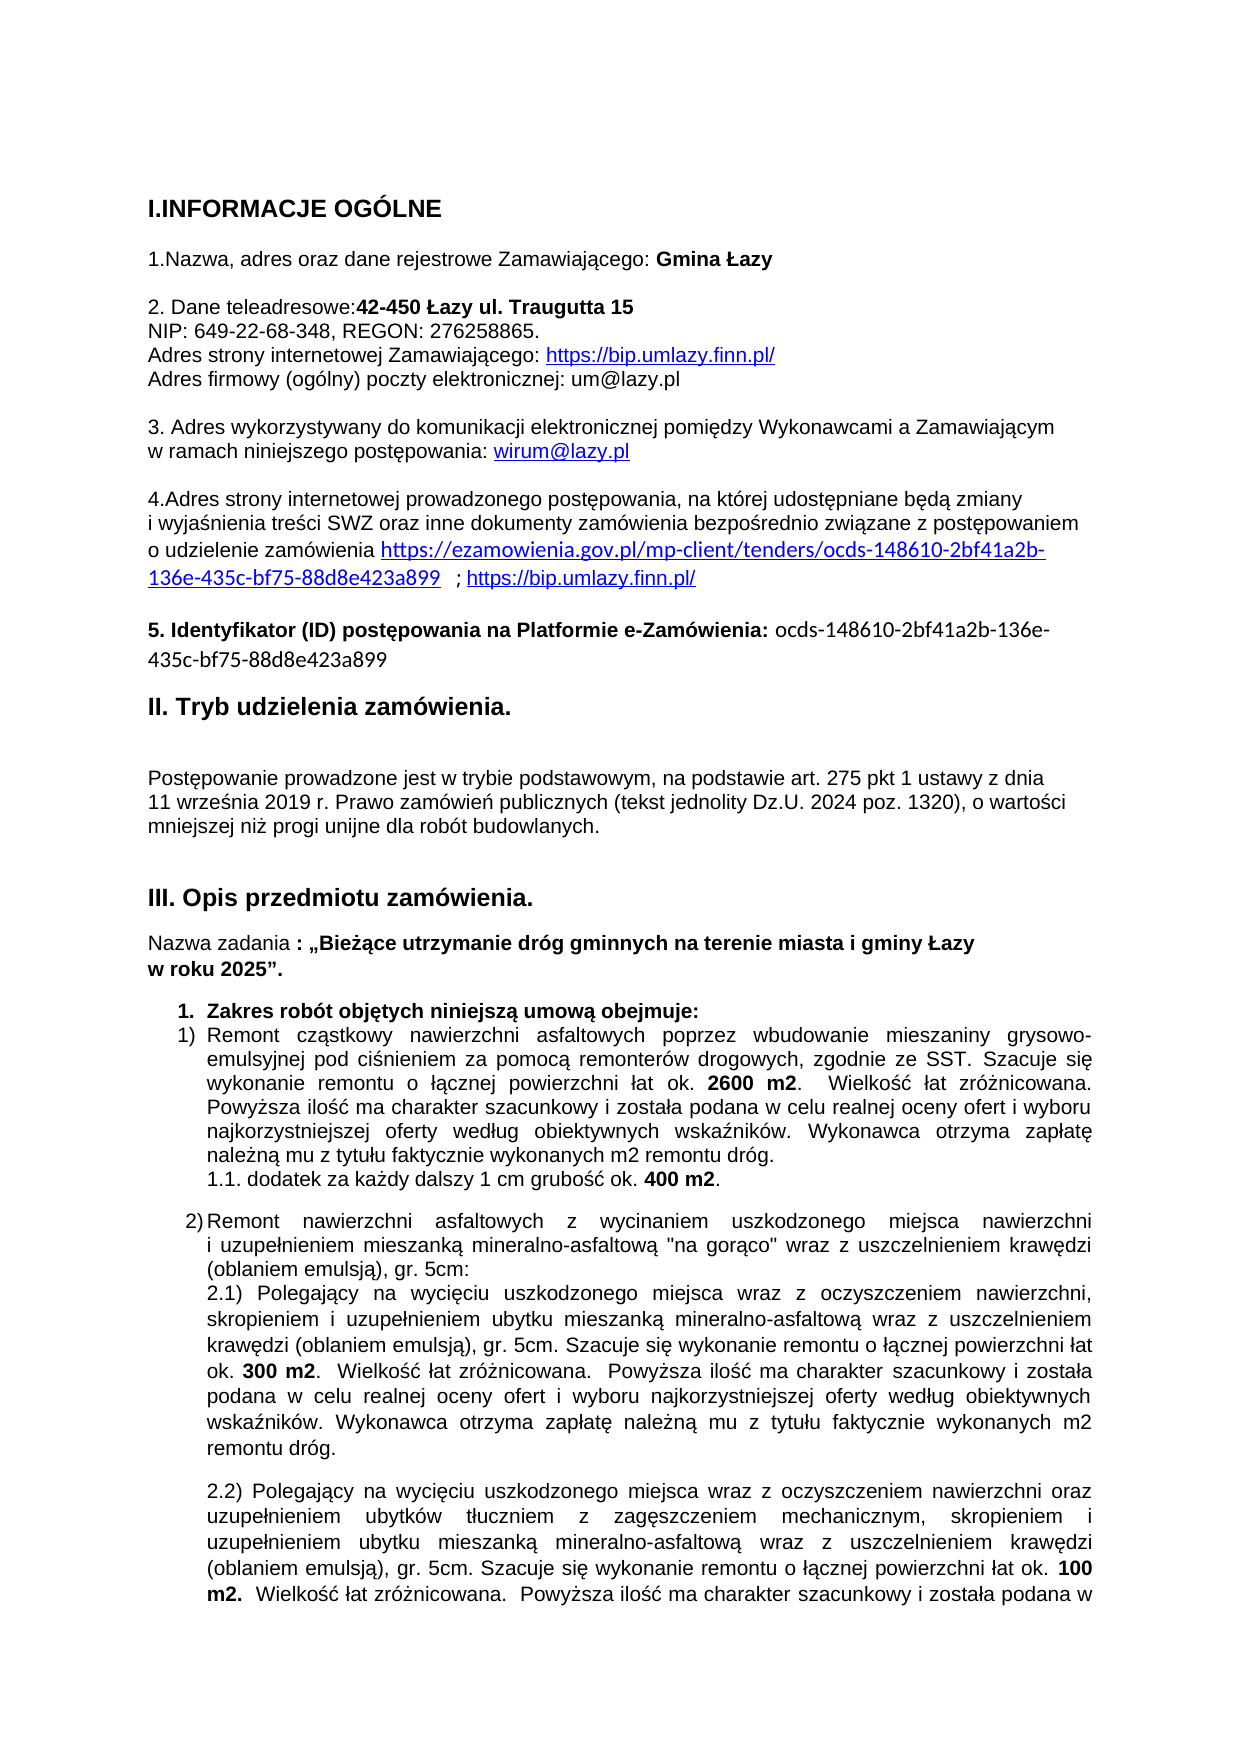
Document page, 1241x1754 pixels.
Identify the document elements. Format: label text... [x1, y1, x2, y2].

text 1.1. dodatek za każdy dalszy 1 cm grubość ok. 400 m2. [207, 1167, 1093, 1191]
text III. Opis przedmiotu zamówienia. [148, 883, 1093, 912]
text I.INFORMACJE OGÓLNE [148, 194, 1093, 223]
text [207, 1478, 1093, 1606]
text 4.Adres strony internetowej prowadzonego postępowania, na której udostępniane będą zmiany i wyjaśnienia treści SWZ oraz inne dokumenty zamówienia bezpośrednio związane z postępowaniem o udzielenie zamówienia https://ezamowienia.gov.pl/mp-client/tenders/ocds-148610-2bf41a2b-136e-435c-bf75-88d8e423a899 ; https://bip.umlazy.finn.pl/ [148, 487, 1093, 591]
text Postępowanie prowadzone jest w trybie podstawowym, na podstawie art. 275 pkt 1 ustawy z dnia 11 września 2019 r. Prawo zamówień publicznych (tekst jednolity Dz.U. 2024 poz. 1320), o wartości mniejszej niż progi unijne dla robót budowlanych. [148, 766, 1093, 838]
text Nazwa zadania : „Bieżące utrzymanie dróg gminnych na terenie miasta i gminy Łazy w roku 2025”. [148, 931, 1093, 980]
text 2. Dane teleadresowe:42-450 Łazy ul. Traugutta 15 [148, 295, 1093, 319]
text NIP: 649-22-68-348, REGON: 276258865. [148, 319, 1093, 343]
list Remont cząstkowy nawierzchni asfaltowych poprzez wbudowanie mieszaniny grysowo-emulsyjnej pod ciśnieniem za pomocą remonterów drogowych, zgodnie ze SST. Szacuje się wykonanie remontu o łącznej powierzchni łat ok. 2600 m2. Wielkość łat zróżnicowana. Powyższa ilość ma charakter szacunkowy i została podana w celu realnej oceny ofert i wyboru najkorzystniejszej oferty według obiektywnych wskaźników. Wykonawca otrzyma zapłatę należną mu z tytułu faktycznie wykonanych m2 remontu dróg. [177, 1023, 1093, 1167]
list Remont nawierzchni asfaltowych z wycinaniem uszkodzonego miejsca nawierzchni i uzupełnieniem mieszanką mineralno-asfaltową "na gorąco" wraz z uszczelnieniem krawędzi (oblaniem emulsją), gr. 5cm: [185, 1209, 1093, 1281]
text 5. Identyfikator (ID) postępowania na Platformie e-Zamówienia: ocds-148610-2bf41a2b-136e-435c-bf75-88d8e423a899 [148, 615, 1093, 673]
text 3. Adres wykorzystywany do komunikacji elektronicznej pomiędzy Wykonawcami a Zamawiającym w ramach niniejszego postępowania: wirum@lazy.pl [148, 415, 1093, 463]
text Adres firmowy (ogólny) poczty elektronicznej: um@lazy.pl [148, 367, 1093, 391]
list Adres strony internetowej Zamawiającego: https://bip.umlazy.finn.pl/ [148, 343, 1093, 367]
text 2.1) Polegający na wycięciu uszkodzonego miejsca wraz z oczyszczeniem nawierzchni, skropieniem i uzupełnieniem ubytku mieszanką mineralno-asfaltową wraz z uszczelnieniem krawędzi (oblaniem emulsją), gr. 5cm. Szacuje się wykonanie remontu o łącznej powierzchni łat ok. 300 m2. Wielkość łat zróżnicowana. Powyższa ilość ma charakter szacunkowy i została podana w celu realnej oceny ofert i wyboru najkorzystniejszej oferty według obiektywnych wskaźników. Wykonawca otrzyma zapłatę należną mu z tytułu faktycznie wykonanych m2 remontu dróg. [207, 1281, 1093, 1460]
list Zakres robót objętych niniejszą umową obejmuje: [177, 999, 1093, 1023]
text II. Tryb udzielenia zamówienia. [148, 692, 1093, 721]
text 1.Nazwa, adres oraz dane rejestrowe Zamawiającego: Gmina Łazy [148, 247, 1093, 271]
